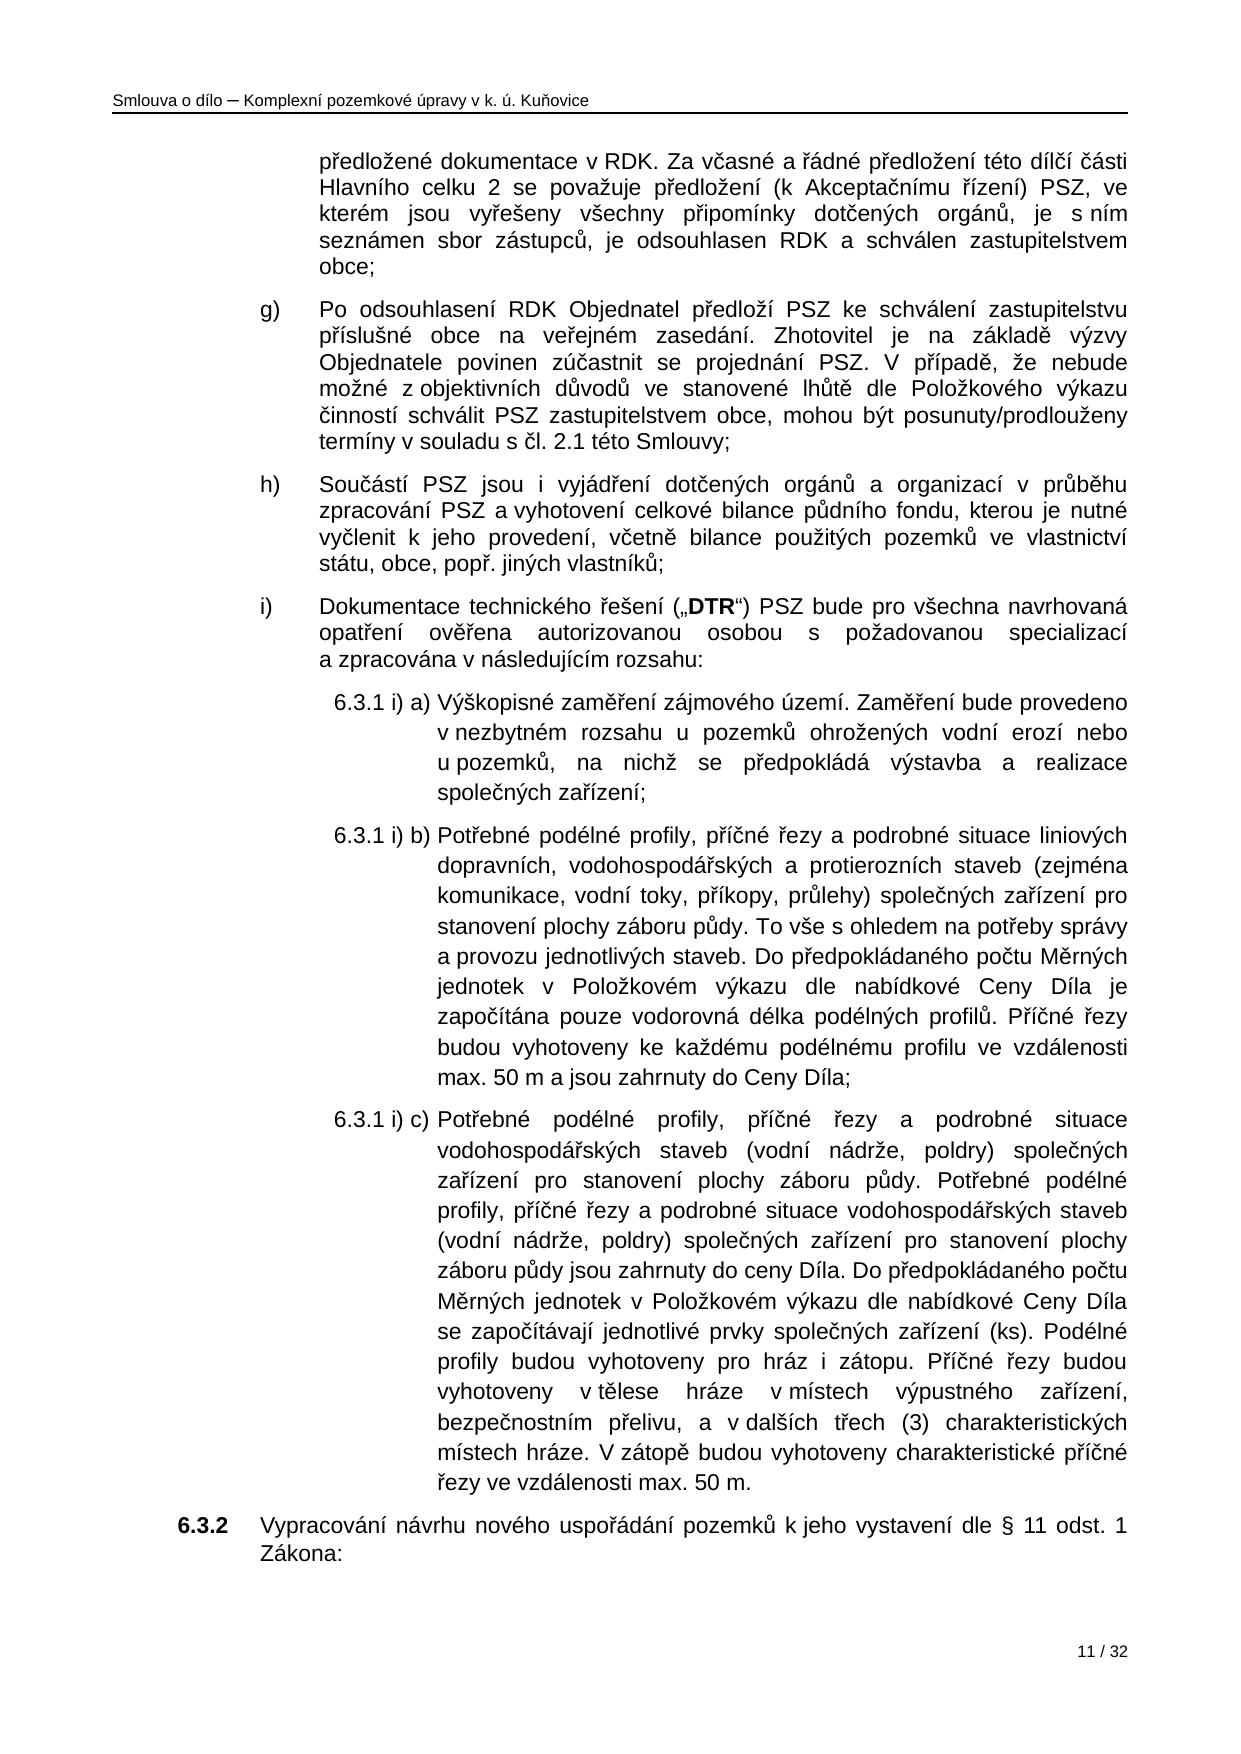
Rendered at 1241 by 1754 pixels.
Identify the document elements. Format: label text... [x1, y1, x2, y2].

list Dokumentace technického řešení („DTR“) PSZ bude pro všechna navrhovaná opatření ověřena autorizovanou osobou s požadovanou specializací a zpracována v následujícím rozsahu: [260, 593, 1128, 672]
list Po odsouhlasení RDK Objednatel předloží PSZ ke schválení zastupitelstvu příslušné obce na veřejném zasedání. Zhotovitel je na základě výzvy Objednatele povinen zúčastnit se projednání PSZ. V případě, že nebude možné z objektivních důvodů ve stanovené lhůtě dle Položkového výkazu činností schválit PSZ zastupitelstvem obce, mohou být posunuty/prodlouženy termíny v souladu s čl. 2.1 této Smlouvy; [260, 296, 1128, 454]
list Součástí PSZ jsou i vyjádření dotčených orgánů a organizací v průběhu zpracování PSZ a vyhotovení celkové bilance půdního fondu, kterou je nutné vyčlenit k jeho provedení, včetně bilance použitých pozemků ve vlastnictví státu, obce, popř. jiných vlastníků; [260, 471, 1128, 576]
list Výškopisné zaměření zájmového území. Zaměření bude provedeno v nezbytném rozsahu u pozemků ohrožených vodní erozí nebo u pozemků, na nichž se předpokládá výstavba a realizace společných zařízení; [334, 689, 1128, 806]
list Potřebné podélné profily, příčné řezy a podrobné situace liniových dopravních, vodohospodářských a protierozních staveb (zejména komunikace, vodní toky, příkopy, průlehy) společných zařízení pro stanovení plochy záboru půdy. To vše s ohledem na potřeby správy a provozu jednotlivých staveb. Do předpokládaného počtu Měrných jednotek v Položkovém výkazu dle nabídkové Ceny Díla je započítána pouze vodorovná délka podélných profilů. Příčné řezy budou vyhotoveny ke každému podélnému profilu ve vzdálenosti max. 50 m a jsou zahrnuty do Ceny Díla; [334, 822, 1128, 1090]
text Vypracování návrhu nového uspořádání pozemků k jeho vystavení dle § 11 odst. 1 Zákona: [177, 1512, 1128, 1566]
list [260, 148, 1128, 279]
list Potřebné podélné profily, příčné řezy a podrobné situace vodohospodářských staveb (vodní nádrže, poldry) společných zařízení pro stanovení plochy záboru půdy. Potřebné podélné profily, příčné řezy a podrobné situace vodohospodářských staveb (vodní nádrže, poldry) společných zařízení pro stanovení plochy záboru půdy jsou zahrnuty do ceny Díla. Do předpokládaného počtu Měrných jednotek v Položkovém výkazu dle nabídkové Ceny Díla se započítávají jednotlivé prvky společných zařízení (ks). Podélné profily budou vyhotoveny pro hráz i zátopu. Příčné řezy budou vyhotoveny v tělese hráze v místech výpustného zařízení, bezpečnostním přelivu, a v dalších třech (3) charakteristických místech hráze. V zátopě budou vyhotoveny charakteristické příčné řezy ve vzdálenosti max. 50 m. [334, 1106, 1128, 1495]
